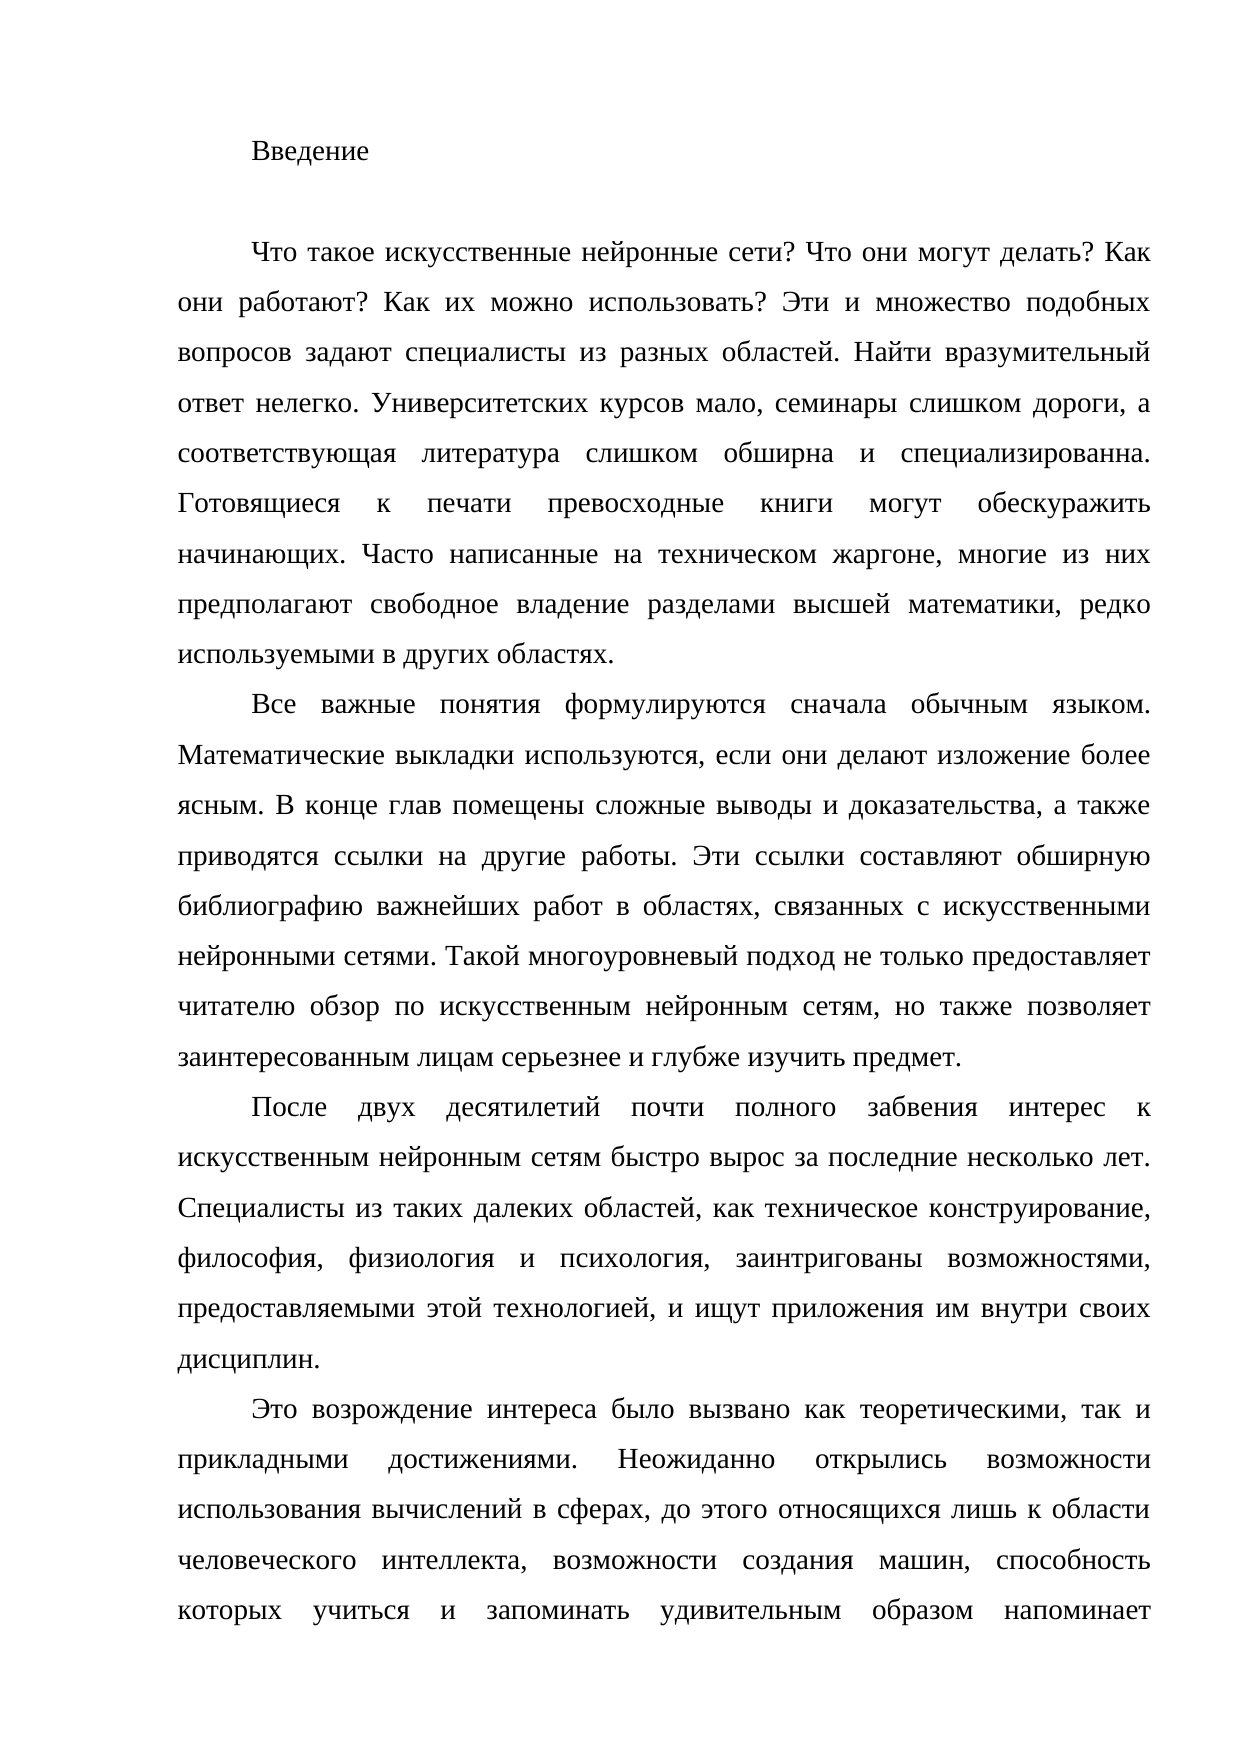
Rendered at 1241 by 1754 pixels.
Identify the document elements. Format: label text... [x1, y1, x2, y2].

text Что такое искусственные нейронные сети? Что они могут делать? Как они работают? Как их можно использовать? Эти и множество подобных вопросов задают специалисты из разных областей. Найти вразумительный ответ нелегко. Университетских курсов мало, семинары слишком дороги, а соответствующая литература слишком обширна и специализированна. Готовящиеся к печати превосходные книги могут обескуражить начинающих. Часто написанные на техническом жаргоне, многие из них предполагают свободное владение разделами высшей математики, редко используемыми в других областях. [177, 234, 1152, 670]
text Введение [177, 133, 1152, 167]
text После двух десятилетий почти полного забвения интерес к искусственным нейронным сетям быстро вырос за последние несколько лет. Специалисты из таких далеких областей, как техническое конструирование, философия, физиология и психология, заинтригованы возможностями, предоставляемыми этой технологией, и ищут приложения им внутри своих дисциплин. [177, 1089, 1152, 1374]
text Все важные понятия формулируются сначала обычным языком. Математические выкладки используются, если они делают изложение более ясным. В конце глав помещены сложные выводы и доказательства, а также приводятся ссылки на другие работы. Эти ссылки составляют обширную библиографию важнейших работ в областях, связанных с искусственными нейронными сетями. Такой многоуровневый подход не только предоставляет читателю обзор по искусственным нейронным сетям, но также позволяет заинтересованным лицам серьезнее и глубже изучить предмет. [177, 687, 1152, 1072]
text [177, 1391, 1152, 1626]
